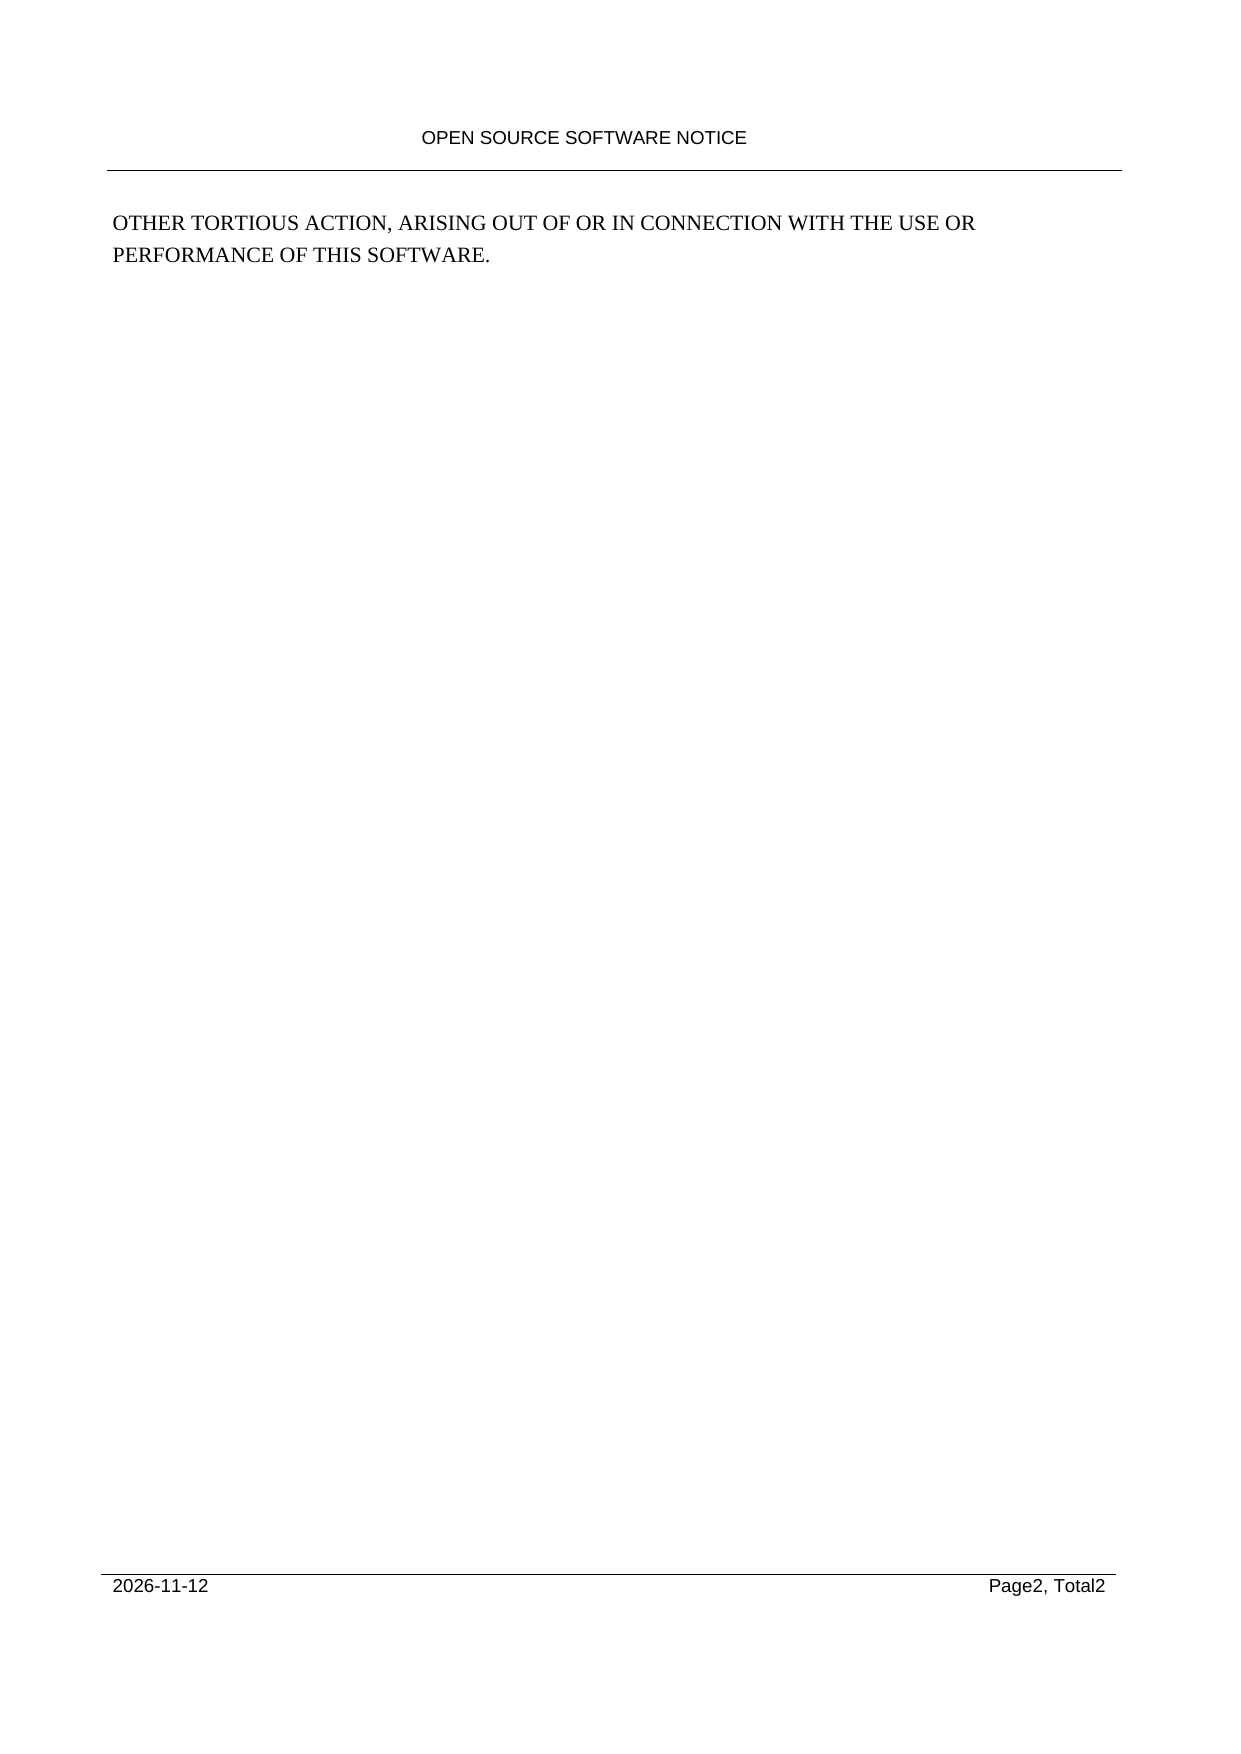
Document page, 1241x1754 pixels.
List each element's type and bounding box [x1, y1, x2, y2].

text [112, 206, 1128, 271]
